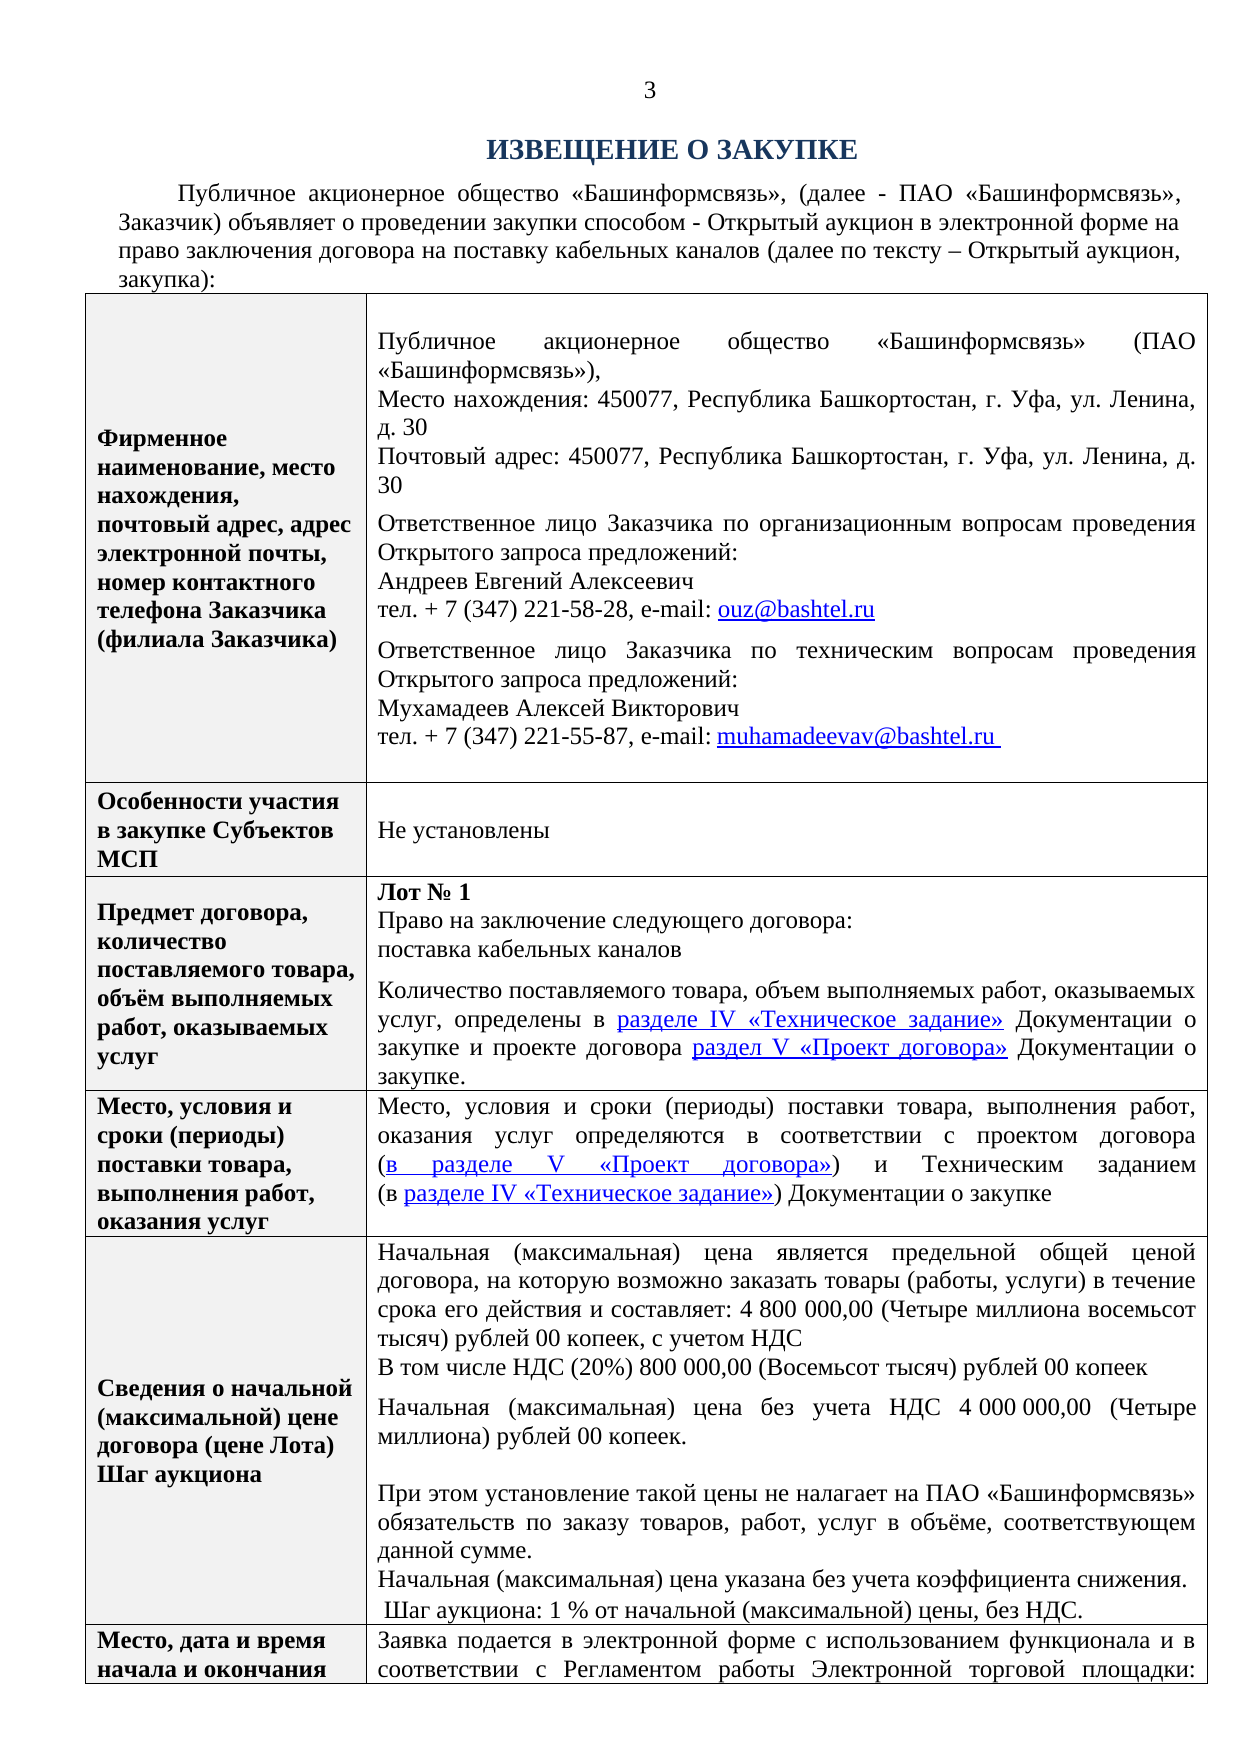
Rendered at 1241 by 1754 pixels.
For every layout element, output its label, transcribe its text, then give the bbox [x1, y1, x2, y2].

table_cell Начальная (максимальная) цена является предельной общей ценой договора, на которую возможно заказать товары (работы, услуги) в течение срока его действия и составляет: 4 800 000,00 (Четыре миллиона восемьсот тысяч) рублей 00 копеек, с учетом НДС В том числе НДС (20%) 800 000,00 (Восемьсот тысяч) рублей 00 копеек Начальная (максимальная) цена без учета НДС 4 000 000,00 (Четыре миллиона) рублей 00 копеек. При этом установление такой цены не налагает на ПАО «Башинформсвязь» обязательств по заказу товаров, работ, услуг в объёме, соответствующем данной сумме. Начальная (максимальная) цена указана без учета коэффициента снижения. Шаг аукциона: 1 % от начальной (максимальной) цены, без НДС. [367, 1237, 1207, 1624]
table_cell Предмет договора, количество поставляемого товара, объём выполняемых работ, оказываемых услуг [86, 877, 366, 1090]
table_cell Лот № 1 Право на заключение следующего договора: поставка кабельных каналов Количество поставляемого товара, объем выполняемых работ, оказываемых услуг, определены в разделе IV «Техническое задание» Документации о закупке и проекте договора раздел V «Проект договора» Документации о закупке. [367, 877, 1207, 1090]
table_cell Место, условия и сроки (периоды) поставки товара, выполнения работ, оказания услуг определяются в соответствии с проектом договора (в разделе V «Проект договора») и Техническим заданием (в разделе IV «Техническое задание») Документации о закупке [367, 1091, 1207, 1236]
text Публичное акционерное общество «Башинформсвязь», (далее - ПАО «Башинформсвязь», Заказчик) объявляет о проведении закупки способом - Открытый аукцион в электронной форме на право заключения договора на поставку кабельных каналов (далее по тексту – Открытый аукцион, закупка): [118, 178, 1181, 293]
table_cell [86, 1625, 366, 1683]
table_cell Не установлены [367, 783, 1207, 876]
table_cell Особенности участия в закупке Субъектов МСП [86, 783, 366, 876]
table_header Публичное акционерное общество «Башинформсвязь» (ПАО «Башинформсвязь»), Место нахождения: 450077, Республика Башкортостан, г. Уфа, ул. Ленина, д. 30 Почтовый адрес: 450077, Республика Башкортостан, г. Уфа, ул. Ленина, д. 30 Ответственное лицо Заказчика по организационным вопросам проведения Открытого запроса предложений: Андреев Евгений Алексеевич тел. + 7 (347) 221-58-28, e-mail: ouz@bashtel.ru Ответственное лицо Заказчика по техническим вопросам проведения Открытого запроса предложений: Мухамадеев Алексей Викторович тел. + 7 (347) 221-55-87, e-mail: muhamadeevav@bashtel.ru [367, 294, 1207, 782]
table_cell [367, 1625, 1207, 1683]
table_cell Сведения о начальной (максимальной) цене договора (цене Лота) Шаг аукциона [86, 1237, 366, 1624]
text ИЗВЕЩЕНИЕ О ЗАКУПКЕ [163, 132, 1181, 166]
table_header Фирменное наименование, место нахождения, почтовый адрес, адрес электронной почты, номер контактного телефона Заказчика (филиала Заказчика) [86, 294, 366, 782]
table_cell Место, условия и сроки (периоды) поставки товара, выполнения работ, оказания услуг [86, 1091, 366, 1236]
